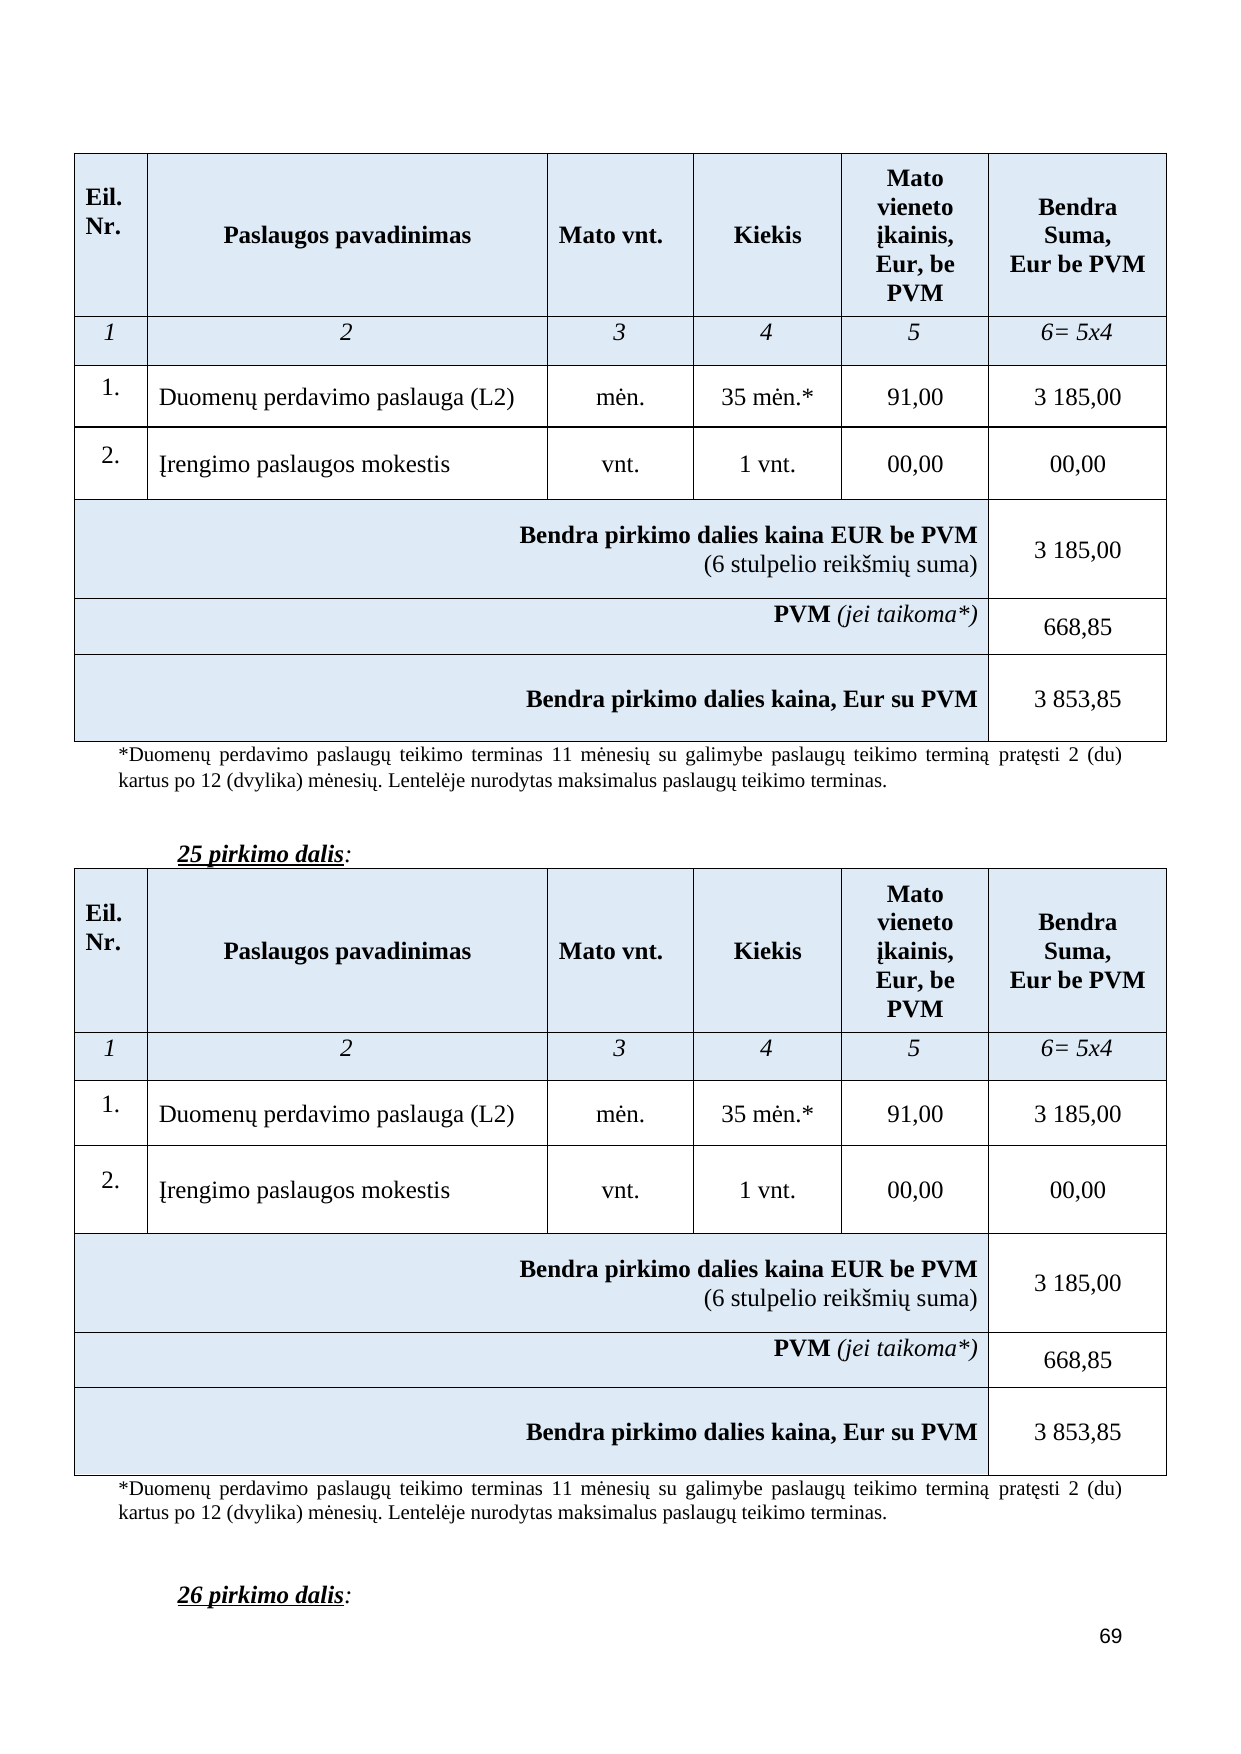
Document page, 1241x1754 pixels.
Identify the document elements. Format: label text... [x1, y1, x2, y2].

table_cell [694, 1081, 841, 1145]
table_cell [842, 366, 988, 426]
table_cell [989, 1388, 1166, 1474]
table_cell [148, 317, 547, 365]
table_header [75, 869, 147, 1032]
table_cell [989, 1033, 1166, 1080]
text *Duomenų perdavimo paslaugų teikimo terminas 11 mėnesių su galimybe paslaugų teikimo terminą pratęsti 2 (du) kartus po 12 (dvylika) mėnesių. Lentelėje nurodytas maksimalus paslaugų teikimo terminas. [118, 742, 1122, 792]
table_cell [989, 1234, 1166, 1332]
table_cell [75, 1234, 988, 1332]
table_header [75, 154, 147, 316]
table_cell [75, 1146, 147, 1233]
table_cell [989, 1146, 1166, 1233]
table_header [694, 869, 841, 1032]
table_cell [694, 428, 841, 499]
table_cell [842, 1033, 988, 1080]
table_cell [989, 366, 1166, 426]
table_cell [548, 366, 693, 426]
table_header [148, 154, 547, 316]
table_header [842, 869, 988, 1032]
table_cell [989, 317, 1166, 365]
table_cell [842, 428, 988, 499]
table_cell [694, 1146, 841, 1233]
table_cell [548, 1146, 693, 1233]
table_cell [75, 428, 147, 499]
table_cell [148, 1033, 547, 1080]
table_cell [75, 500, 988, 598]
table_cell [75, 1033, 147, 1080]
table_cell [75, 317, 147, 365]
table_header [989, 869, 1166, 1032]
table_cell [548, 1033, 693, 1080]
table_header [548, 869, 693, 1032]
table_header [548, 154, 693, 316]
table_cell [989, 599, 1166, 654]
text 25 pirkimo dalis: [177, 839, 1122, 868]
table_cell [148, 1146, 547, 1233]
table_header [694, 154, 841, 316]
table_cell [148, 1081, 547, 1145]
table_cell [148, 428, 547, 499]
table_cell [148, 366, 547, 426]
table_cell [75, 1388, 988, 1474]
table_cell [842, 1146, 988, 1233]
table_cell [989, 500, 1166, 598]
text *Duomenų perdavimo paslaugų teikimo terminas 11 mėnesių su galimybe paslaugų teikimo terminą pratęsti 2 (du) kartus po 12 (dvylika) mėnesių. Lentelėje nurodytas maksimalus paslaugų teikimo terminas. [118, 1476, 1122, 1524]
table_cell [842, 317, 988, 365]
text 26 pirkimo dalis: [177, 1580, 1122, 1608]
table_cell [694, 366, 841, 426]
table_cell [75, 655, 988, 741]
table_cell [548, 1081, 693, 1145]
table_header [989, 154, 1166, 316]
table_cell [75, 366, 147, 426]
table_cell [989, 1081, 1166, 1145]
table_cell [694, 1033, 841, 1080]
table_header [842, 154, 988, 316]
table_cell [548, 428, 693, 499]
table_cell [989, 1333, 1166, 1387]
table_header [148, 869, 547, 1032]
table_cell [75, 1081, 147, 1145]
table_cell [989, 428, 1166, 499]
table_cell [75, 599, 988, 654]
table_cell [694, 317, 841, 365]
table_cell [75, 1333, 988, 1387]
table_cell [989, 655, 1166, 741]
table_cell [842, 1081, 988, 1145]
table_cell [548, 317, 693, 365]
